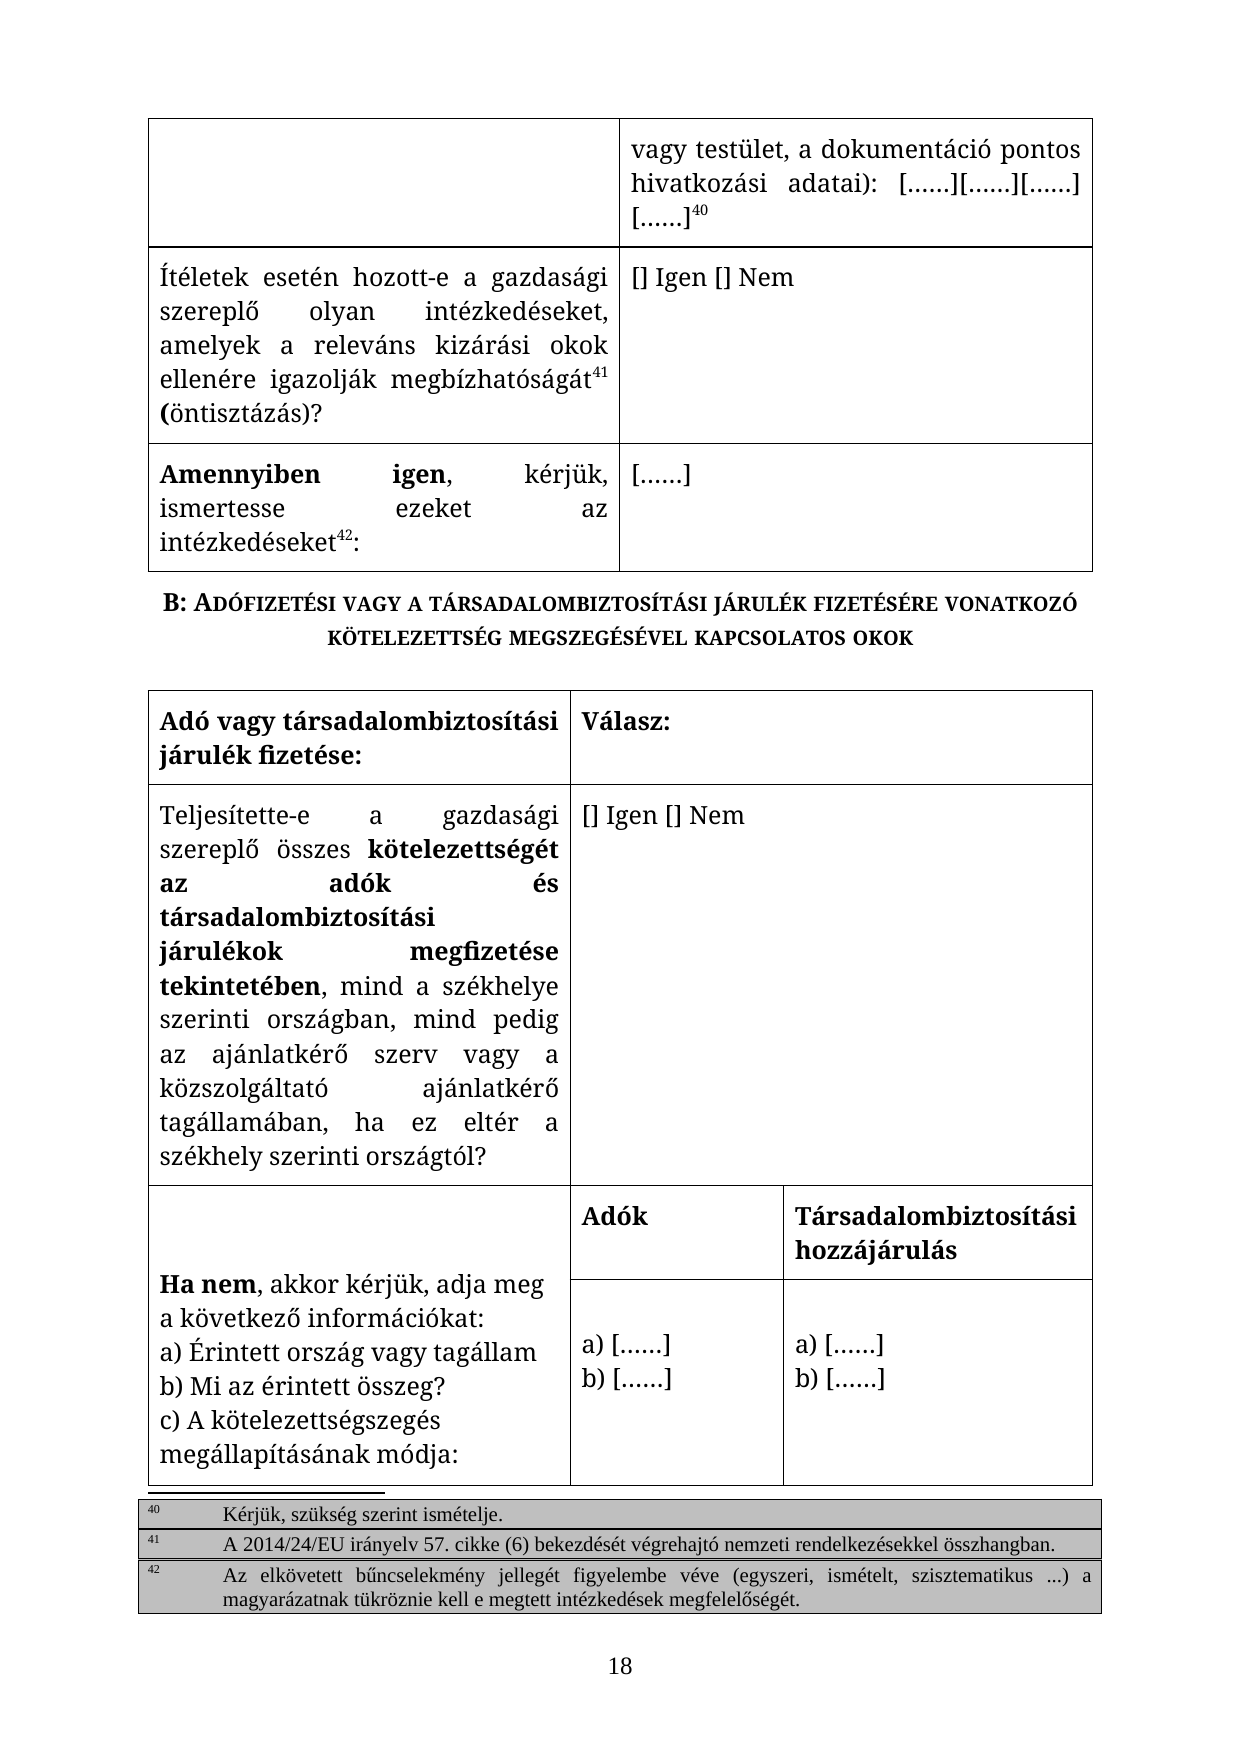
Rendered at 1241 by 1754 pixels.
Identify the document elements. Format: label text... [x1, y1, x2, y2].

table_cell Ha nem, akkor kérjük, adja meg a következő információkat: a) Érintett ország vagy tagállam b) Mi az érintett összeg? c) A kötelezettségszegés megállapításának módja: 1) Bírósági vagy közigazgatási határozat: Ez a határozat jogerős és kötelező? Kérjük, adja meg az ítélet vagy a határozat dátumát. Ítélet esetén, amennyiben erről közvetlenül rendelkezik, a kizárási időtartam hossza: 2) Egyéb mód? Kérjük, részletezze: d) Teljesítette-e a gazdasági szereplő kötelezettségeit oly módon, hogy az esedékes adókat, társadalombiztosítási járulékokat és az esetleges kamatokat és bírságokat megfizette, vagy ezek megfizetésére kötelezettséget vállalt? [149, 1186, 570, 1485]
table_cell Társadalombiztosítási hozzájárulás [784, 1186, 1092, 1279]
table_cell [……] [620, 444, 1092, 571]
table_header Adó vagy társadalombiztosítási járulék fizetése: [149, 691, 570, 784]
title B: Adófizetési vagy a társadalombiztosítási járulék fizetésére vonatkozó kötelezettség megszegésével kapcsolatos okok [148, 584, 1093, 653]
table_cell [] Igen [] Nem [620, 248, 1092, 443]
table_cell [571, 1280, 783, 1485]
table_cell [620, 119, 1092, 246]
table_cell Amennyiben igen, kérjük, ismertesse ezeket az intézkedéseket: [149, 444, 619, 571]
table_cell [784, 1280, 1092, 1485]
table_header Válasz: [571, 691, 1092, 784]
table_cell Adók [571, 1186, 783, 1279]
table_cell Ítéletek esetén hozott-e a gazdasági szereplő olyan intézkedéseket, amelyek a releváns kizárási okok ellenére igazolják megbízhatóságát (öntisztázás)? [149, 248, 619, 443]
table_cell Teljesítette-e a gazdasági szereplő összes kötelezettségét az adók és társadalombiztosítási járulékok megfizetése tekintetében, mind a székhelye szerinti országban, mind pedig az ajánlatkérő szerv vagy a közszolgáltató ajánlatkérő tagállamában, ha ez eltér a székhely szerinti országtól? [149, 785, 570, 1185]
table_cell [149, 119, 619, 246]
table_cell [] Igen [] Nem [571, 785, 1092, 1185]
